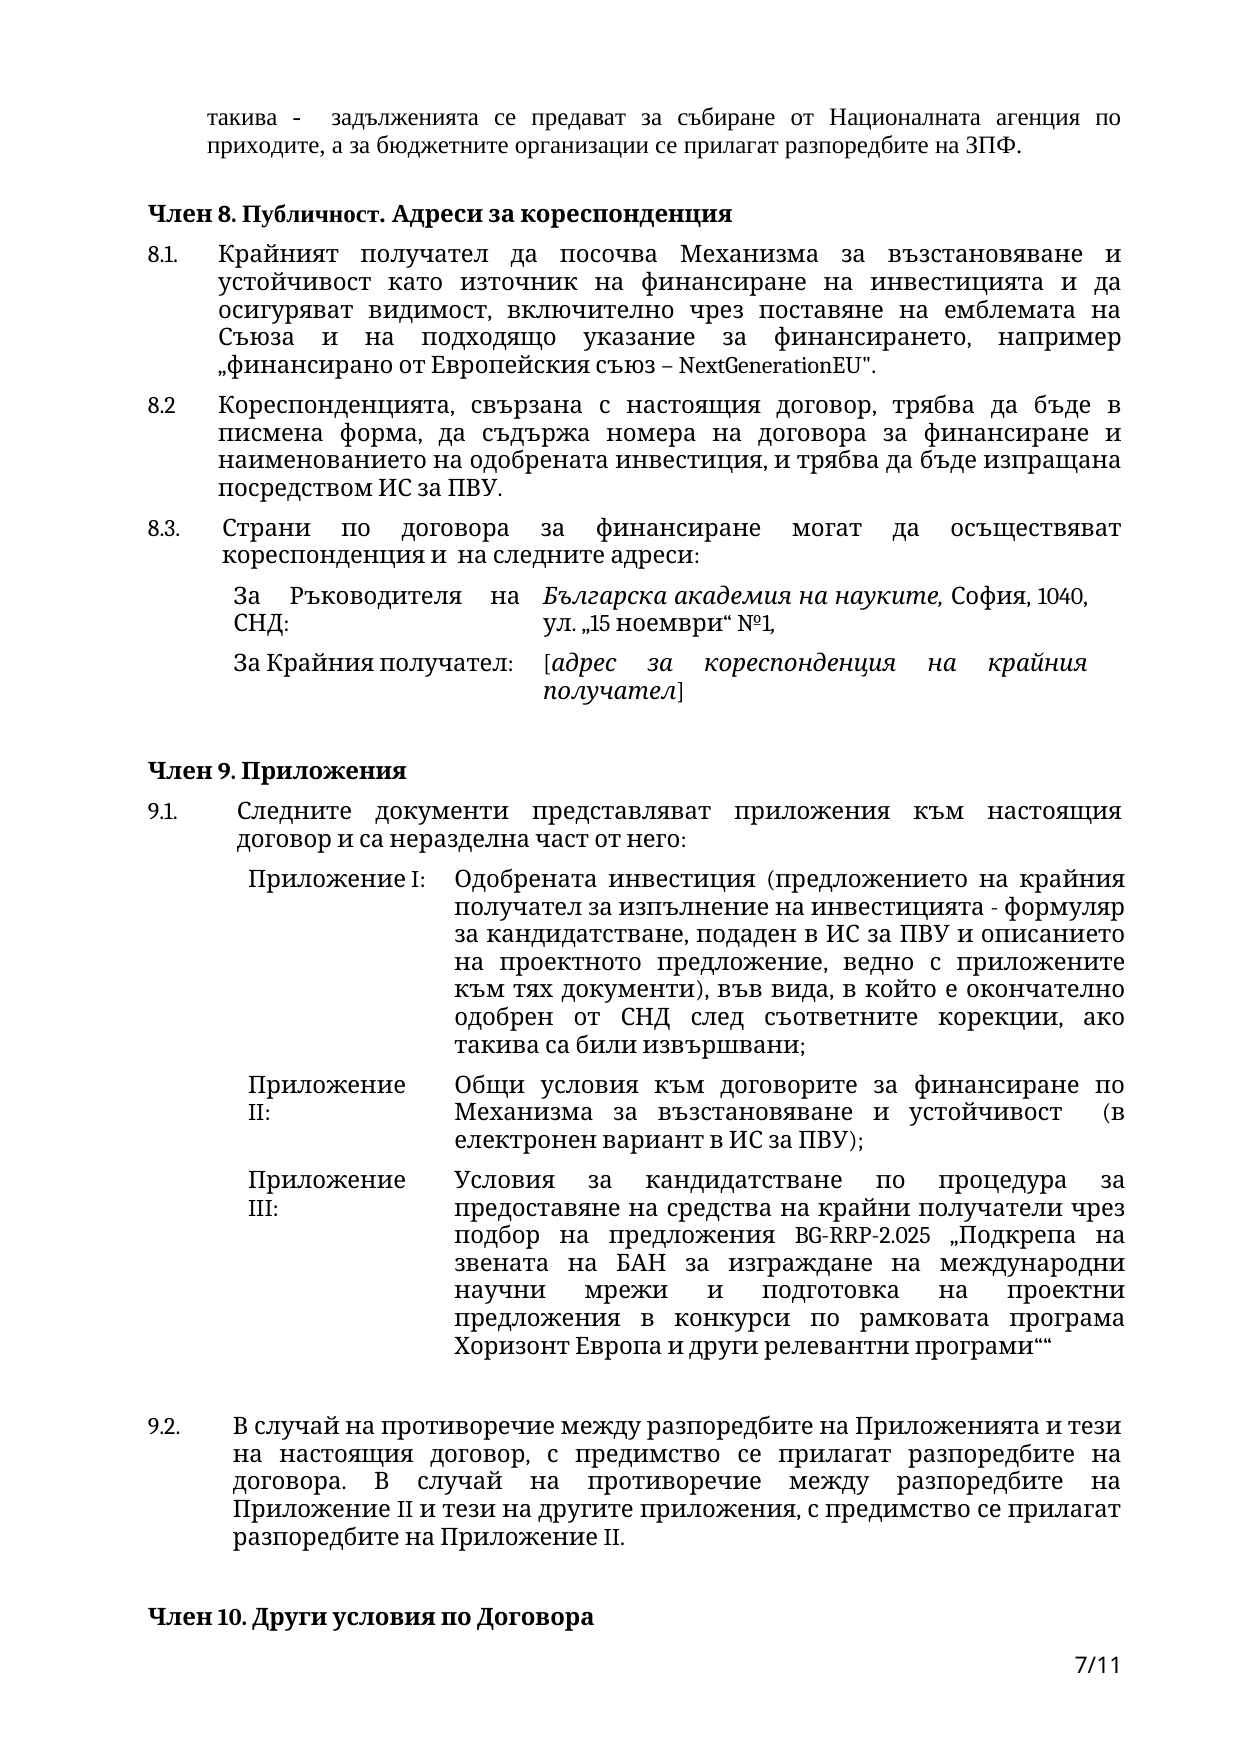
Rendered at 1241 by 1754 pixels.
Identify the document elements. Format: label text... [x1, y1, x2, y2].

table_cell Кореспонденцията, свързана с настоящия договор, трябва да бъде в писмена форма, да съдържа номера на договора за финансиране и наименованието на одобрената инвестиция, и трябва да бъде изпращана посредством ИС за ПВУ. [207, 392, 1133, 515]
table_cell 8.3. [133, 515, 207, 718]
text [148, 102, 1122, 159]
table_cell В случай на противоречие между разпоредбите на Приложенията и тези на настоящия договор, с предимство се прилагат разпоредбите на договора. В случай на противоречие между разпоредбите на Приложение II и тези на другите приложения, с предимство се прилагат разпоредбите на Приложение II. [221, 1413, 1133, 1563]
table_cell Страни по договора за финансиране могат да осъществяват кореспонденция и на следните адреси: [207, 515, 1133, 718]
table_header 8.1. [133, 241, 207, 392]
table_cell 9.2. [133, 1413, 221, 1563]
table_cell 8.2 [133, 392, 207, 515]
text Член 9. Приложения [148, 758, 1122, 786]
table_header 9.1. [133, 798, 221, 1413]
table_header Крайният получател да посочва Механизма за възстановяване и устойчивост като източник на финансиране на инвестицията и да осигуряват видимост, включително чрез поставяне на емблемата на Съюза и на подходящо указание за финансирането, например „финансирано от Европейския съюз – NextGenerationEU". [207, 241, 1133, 392]
table_header Следните документи представляват приложения към настоящия договор и са неразделна част от него: [221, 798, 1133, 1413]
text Член 8. Публичност. Адреси за кореспонденция [148, 199, 1122, 229]
text Член 10. Други условия по Договора [148, 1603, 1122, 1631]
